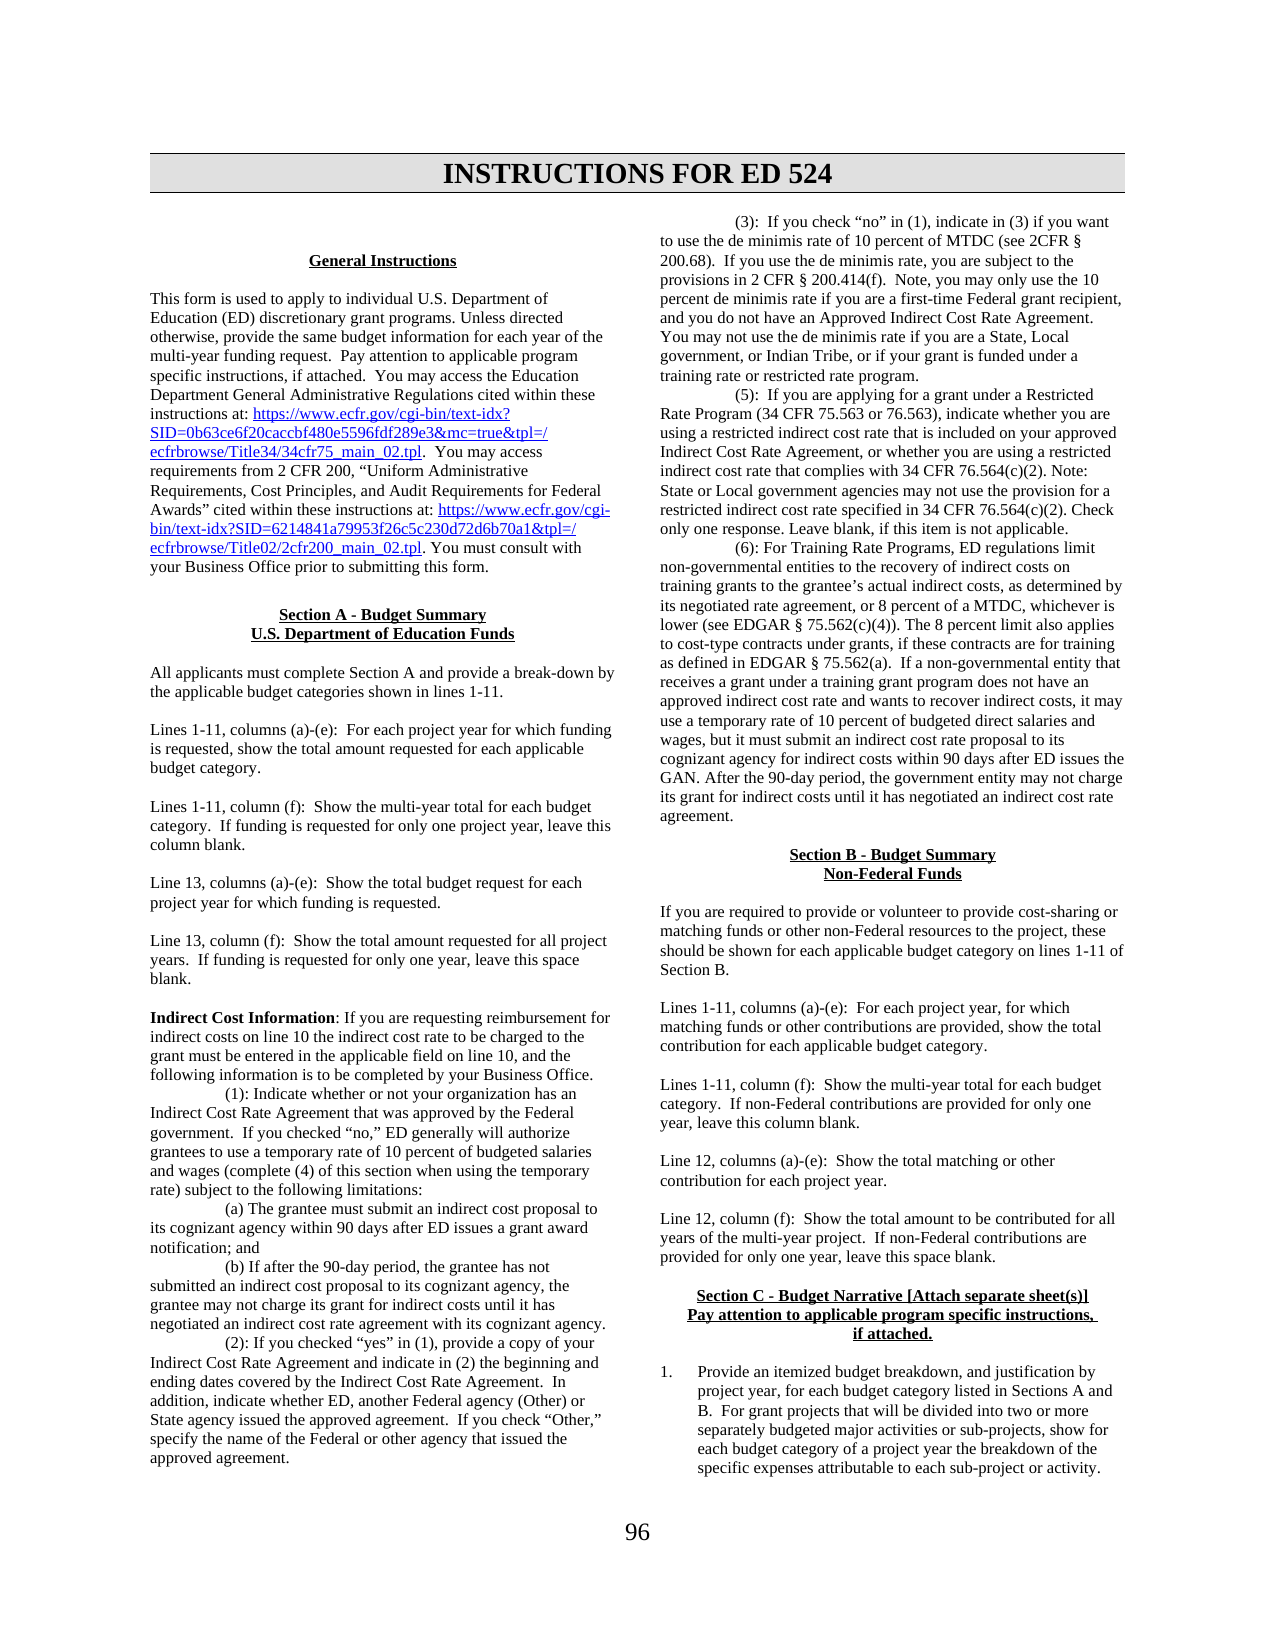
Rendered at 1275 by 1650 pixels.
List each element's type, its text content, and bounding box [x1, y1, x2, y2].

text (6): For Training Rate Programs, ED regulations limit non-governmental entities to the recovery of indirect costs on training grants to the grantee’s actual indirect costs, as determined by its negotiated rate agreement, or 8 percent of a MTDC, whichever is lower (see EDGAR § 75.562(c)(4)). The 8 percent limit also applies to cost-type contracts under grants, if these contracts are for training as defined in EDGAR § 75.562(a). If a non-governmental entity that receives a grant under a training grant program does not have an approved indirect cost rate and wants to recover indirect costs, it may use a temporary rate of 10 percent of budgeted direct salaries and wages, but it must submit an indirect cost rate proposal to its cognizant agency for indirect costs within 90 days after ED issues the GAN. After the 90-day period, the government entity may not charge its grant for indirect costs until it has negotiated an indirect cost rate agreement. [660, 538, 1125, 825]
text Pay attention to applicable program specific instructions, if attached. [660, 1304, 1125, 1343]
text Lines 1-11, column (f): Show the multi-year total for each budget category. If non-Federal contributions are provided for only one year, leave this column blank. [660, 1074, 1125, 1132]
text Line 13, column (f): Show the total amount requested for all project years. If funding is requested for only one year, leave this space blank. [150, 931, 615, 988]
text Line 13, columns (a)-(e): Show the total budget request for each project year for which funding is requested. [150, 873, 615, 912]
text If you are required to provide or volunteer to provide cost-sharing or matching funds or other non-Federal resources to the project, these should be shown for each applicable budget category on lines 1-11 of Section B. [660, 902, 1125, 979]
text (3): If you check “no” in (1), indicate in (3) if you want to use the de minimis rate of 10 percent of MTDC (see 2CFR § 200.68). If you use the de minimis rate, you are subject to the provisions in 2 CFR § 200.414(f). Note, you may only use the 10 percent de minimis rate if you are a first-time Federal grant recipient, and you do not have an Approved Indirect Cost Rate Agreement. You may not use the de minimis rate if you are a State, Local government, or Indian Tribe, or if your grant is funded under a training rate or restricted rate program. [660, 212, 1125, 384]
text (1): Indicate whether or not your organization has an Indirect Cost Rate Agreement that was approved by the Federal government. If you checked “no,” ED generally will authorize grantees to use a temporary rate of 10 percent of budgeted salaries and wages (complete (4) of this section when using the temporary rate) subject to the following limitations: [150, 1084, 615, 1199]
text Section B - Budget Summary [660, 844, 1125, 864]
text This form is used to apply to individual U.S. Department of Education (ED) discretionary grant programs. Unless directed otherwise, provide the same budget information for each year of the multi-year funding request. Pay attention to applicable program specific instructions, if attached. You may access the Education Department General Administrative Regulations cited within these instructions at: https://www.ecfr.gov/cgi-bin/text-idx?SID=0b63ce6f20caccbf480e5596fdf289e3&mc=true&tpl=/ecfrbrowse/Title34/34cfr75_main_02.tpl. You may access requirements from 2 CFR 200, “Uniform Administrative Requirements, Cost Principles, and Audit Requirements for Federal Awards” cited within these instructions at: https://www.ecfr.gov/cgi-bin/text-idx?SID=6214841a79953f26c5c230d72d6b70a1&tpl=/ecfrbrowse/Title02/2cfr200_main_02.tpl. You must consult with your Business Office prior to submitting this form. [150, 289, 615, 605]
text Line 12, columns (a)-(e): Show the total matching or other contribution for each project year. [660, 1151, 1125, 1189]
text Non-Federal Funds [660, 864, 1125, 883]
text Section C - Budget Narrative [Attach separate sheet(s)] [660, 1285, 1125, 1304]
text (b) If after the 90-day period, the grantee has not submitted an indirect cost proposal to its cognizant agency, the grantee may not charge its grant for indirect costs until it has negotiated an indirect cost rate agreement with its cognizant agency. [150, 1257, 615, 1333]
text All applicants must complete Section A and provide a break-down by the applicable budget categories shown in lines 1-11. [150, 662, 615, 701]
text Indirect Cost Information: If you are requesting reimbursement for indirect costs on line 10 the indirect cost rate to be charged to the grant must be entered in the applicable field on line 10, and the following information is to be completed by your Business Office. [150, 1007, 615, 1084]
text (5): If you are applying for a grant under a Restricted Rate Program (34 CFR 75.563 or 76.563), indicate whether you are using a restricted indirect cost rate that is included on your approved Indirect Cost Rate Agreement, or whether you are using a restricted indirect cost rate that complies with 34 CFR 76.564(c)(2). Note: State or Local government agencies may not use the provision for a restricted indirect cost rate specified in 34 CFR 76.564(c)(2). Check only one response. Leave blank, if this item is not applicable. [660, 384, 1125, 538]
text Line 12, column (f): Show the total amount to be contributed for all years of the multi-year project. If non-Federal contributions are provided for only one year, leave this space blank. [660, 1209, 1125, 1266]
text (2): If you checked “yes” in (1), provide a copy of your Indirect Cost Rate Agreement and indicate in (2) the beginning and ending dates covered by the Indirect Cost Rate Agreement. In addition, indicate whether ED, another Federal agency (Other) or State agency issued the approved agreement. If you check “Other,” specify the name of the Federal or other agency that issued the approved agreement. [150, 1333, 615, 1467]
text Lines 1-11, columns (a)-(e): For each project year for which funding is requested, show the total amount requested for each applicable budget category. [150, 720, 615, 777]
text INSTRUCTIONS FOR ED 524 [150, 154, 1125, 192]
text Lines 1-11, columns (a)-(e): For each project year, for which matching funds or other contributions are provided, show the total contribution for each applicable budget category. [660, 998, 1125, 1055]
text Section A - Budget Summary [150, 605, 615, 624]
text (a) The grantee must submit an indirect cost proposal to its cognizant agency within 90 days after ED issues a grant award notification; and [150, 1199, 615, 1257]
text U.S. Department of Education Funds [150, 624, 615, 643]
text Lines 1-11, column (f): Show the multi-year total for each budget category. If funding is requested for only one project year, leave this column blank. [150, 797, 615, 854]
text General Instructions [150, 250, 615, 269]
list Provide an itemized budget breakdown, and justification by project year, for each budget category listed in Sections A and B. For grant projects that will be divided into two or more separately budgeted major activities or sub-projects, show for each budget category of a project year the breakdown of the specific expenses attributable to each sub-project or activity. [660, 1362, 1125, 1477]
